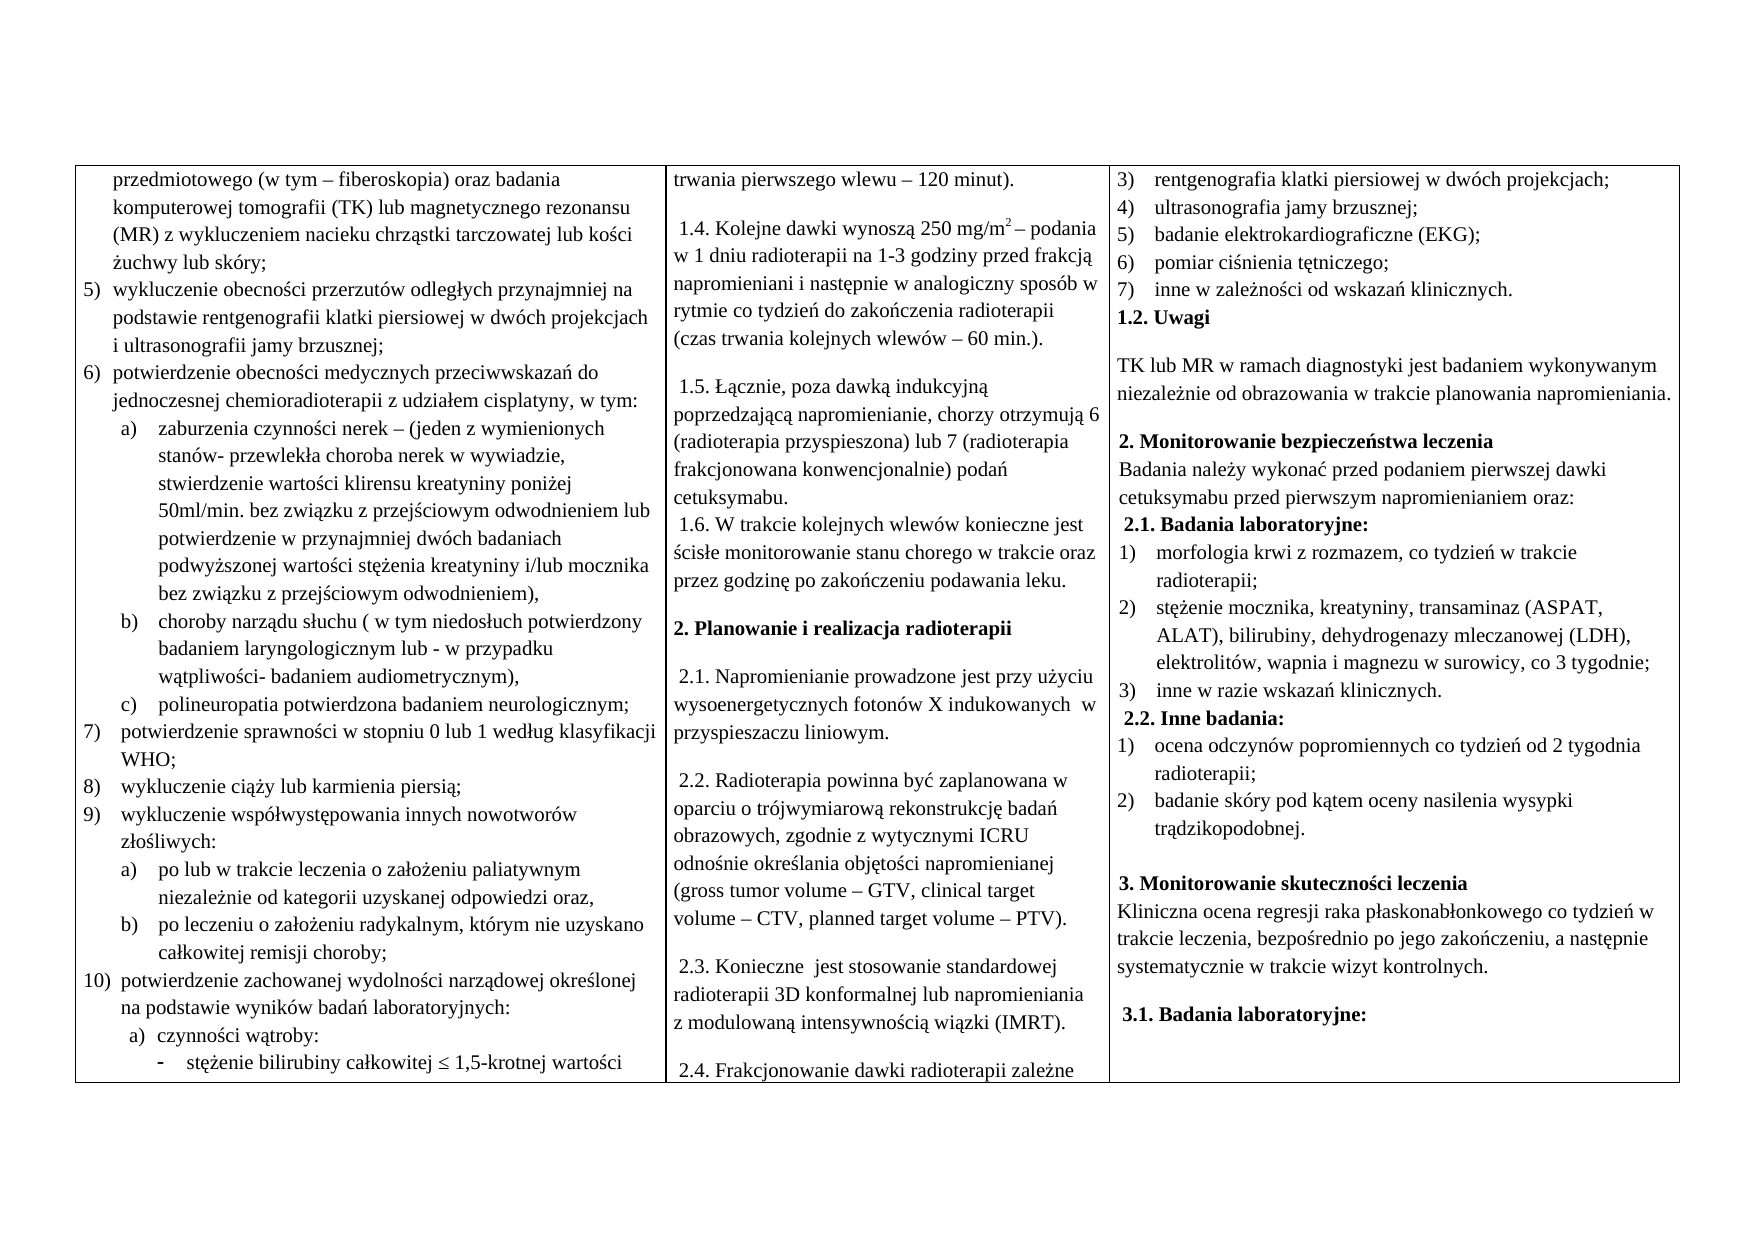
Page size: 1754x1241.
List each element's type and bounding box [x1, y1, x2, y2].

table_cell [76, 166, 665, 1082]
table_cell [667, 166, 1109, 1082]
table_cell [1110, 166, 1679, 1082]
